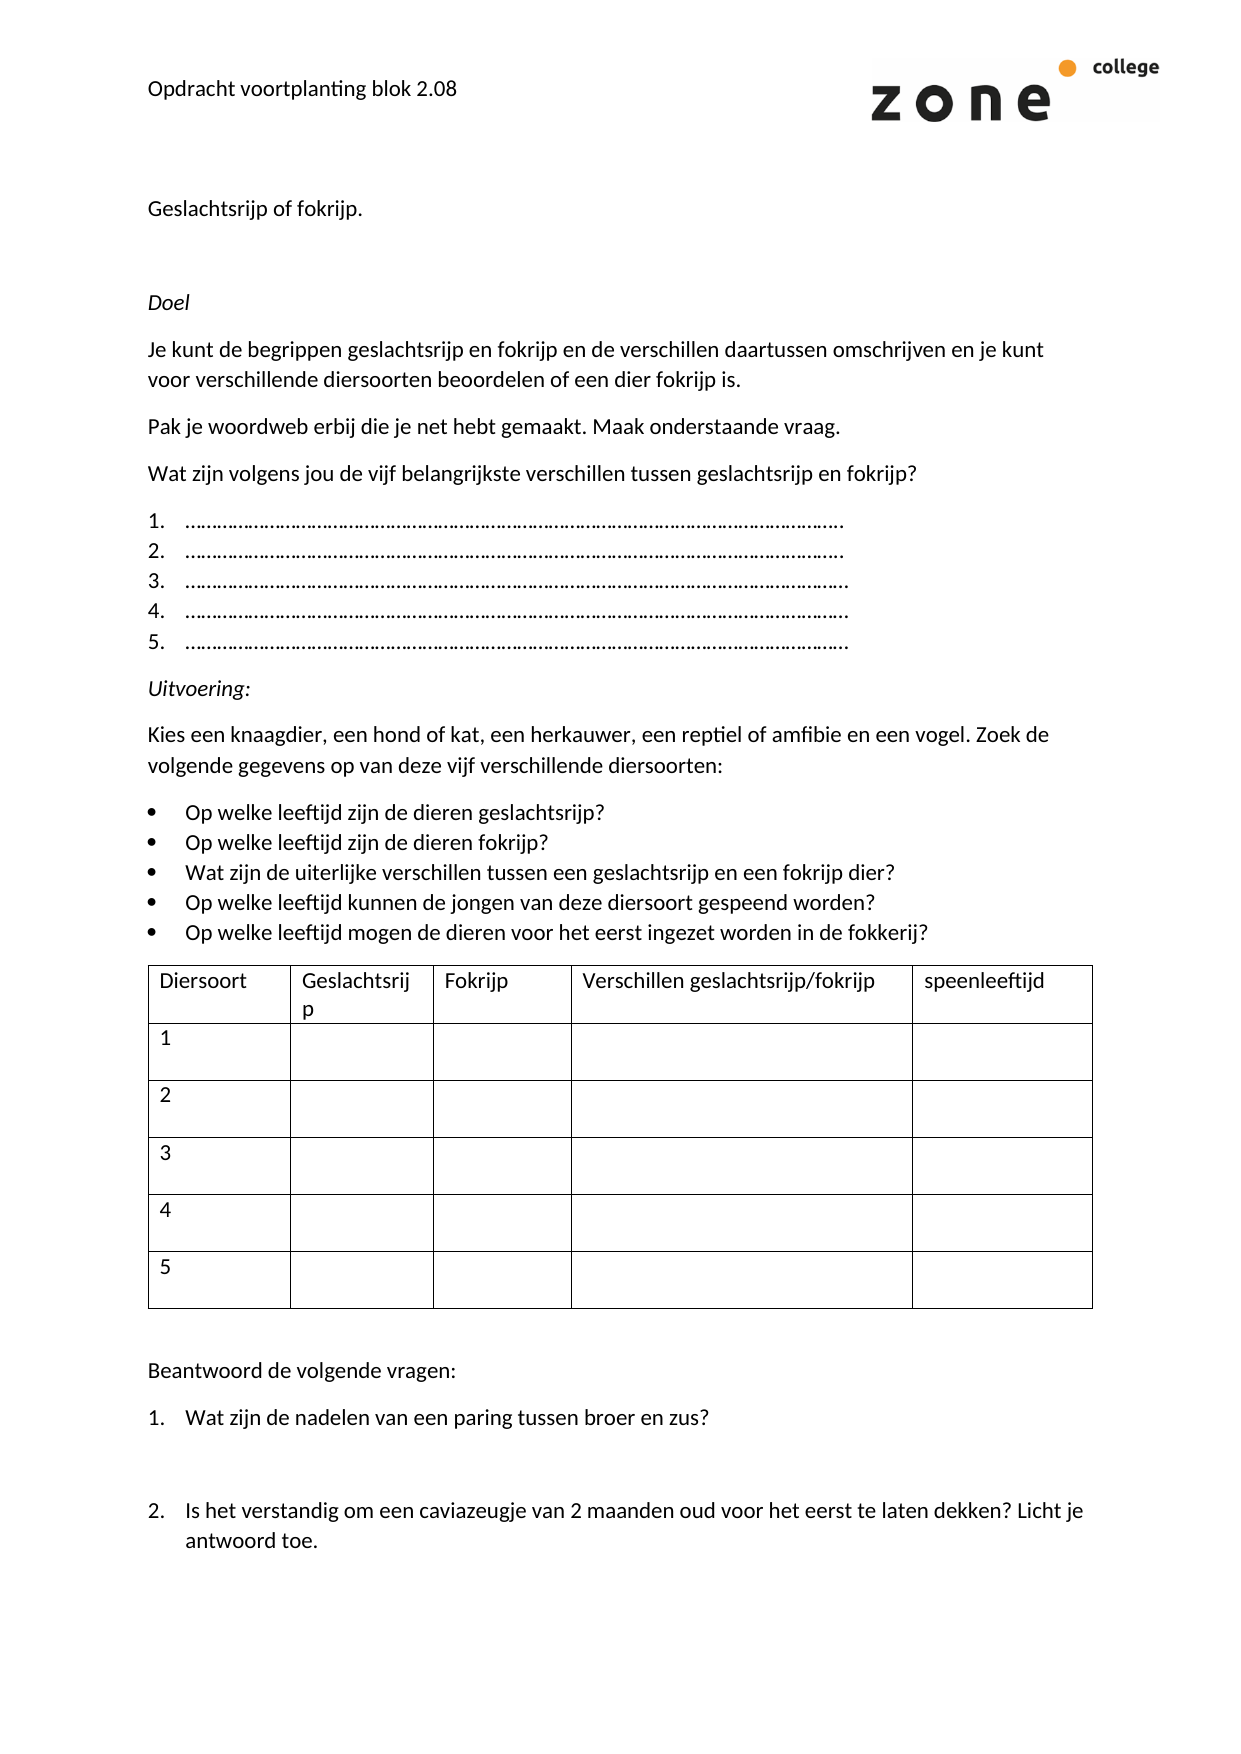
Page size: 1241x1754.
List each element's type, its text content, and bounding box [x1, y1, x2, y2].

list ……………………………………………………………………………………………………………… [148, 627, 1093, 655]
table_cell [913, 1138, 1092, 1194]
list ……………………………………………………………………………………………………………… [148, 566, 1093, 594]
table_cell [913, 1195, 1092, 1251]
table_header Verschillen geslachtsrijp/fokrijp [572, 966, 912, 1022]
table_cell [434, 1138, 571, 1194]
table_cell [291, 1252, 433, 1308]
table_cell [291, 1195, 433, 1251]
table_cell [434, 1024, 571, 1079]
picture [865, 32, 1162, 145]
table_cell [572, 1252, 912, 1308]
table_cell [434, 1081, 571, 1137]
table_cell [913, 1081, 1092, 1137]
list Op welke leeftijd mogen de dieren voor het eerst ingezet worden in de fokkerij? [148, 918, 1093, 946]
list Op welke leeftijd zijn de dieren fokrijp? [148, 828, 1093, 856]
text Doel [148, 288, 1093, 316]
list Op welke leeftijd kunnen de jongen van deze diersoort gespeend worden? [148, 888, 1093, 916]
list …………………………………………………………………………………………………………….. [148, 536, 1093, 564]
table_header Geslachtsrijp [291, 966, 433, 1022]
table_cell [434, 1252, 571, 1308]
table_header Fokrijp [434, 966, 571, 1022]
table_cell [913, 1252, 1092, 1308]
list Op welke leeftijd zijn de dieren geslachtsrijp? [148, 798, 1093, 826]
text Pak je woordweb erbij die je net hebt gemaakt. Maak onderstaande vraag. [148, 412, 1093, 440]
list ……………………………………………………………………………………………………………… [148, 597, 1093, 624]
table_cell [572, 1138, 912, 1194]
table_cell [913, 1024, 1092, 1079]
table_header speenleeftijd [913, 966, 1092, 1022]
table_cell [291, 1138, 433, 1194]
table_cell [434, 1195, 571, 1251]
text Uitvoering: [148, 674, 1093, 702]
text Geslachtsrijp of fokrijp. [148, 194, 1093, 222]
text Beantwoord de volgende vragen: [148, 1356, 1093, 1384]
table_header Diersoort [149, 966, 290, 1022]
table_cell [291, 1024, 433, 1079]
table_cell [291, 1081, 433, 1137]
text Wat zijn volgens jou de vijf belangrijkste verschillen tussen geslachtsrijp en fokrijp? [148, 459, 1093, 487]
list Wat zijn de uiterlijke verschillen tussen een geslachtsrijp en een fokrijp dier? [148, 858, 1093, 886]
list Wat zijn de nadelen van een paring tussen broer en zus? [148, 1403, 1093, 1431]
list Is het verstandig om een caviazeugje van 2 maanden oud voor het eerst te laten dekken? Licht je antwoord toe. [148, 1496, 1093, 1554]
table_cell 5 [149, 1252, 290, 1308]
table_cell 2 [149, 1081, 290, 1137]
text Kies een knaagdier, een hond of kat, een herkauwer, een reptiel of amfibie en een vogel. Zoek de volgende gegevens op van deze vijf verschillende diersoorten: [148, 721, 1093, 779]
table_cell 3 [149, 1138, 290, 1194]
table_cell 4 [149, 1195, 290, 1251]
table_cell 1 [149, 1024, 290, 1079]
text Je kunt de begrippen geslachtsrijp en fokrijp en de verschillen daartussen omschrijven en je kunt voor verschillende diersoorten beoordelen of een dier fokrijp is. [148, 335, 1093, 393]
table_cell [572, 1195, 912, 1251]
list …………………………………………………………………………………………………………….. [148, 506, 1093, 534]
table_cell [572, 1024, 912, 1079]
table_cell [572, 1081, 912, 1137]
